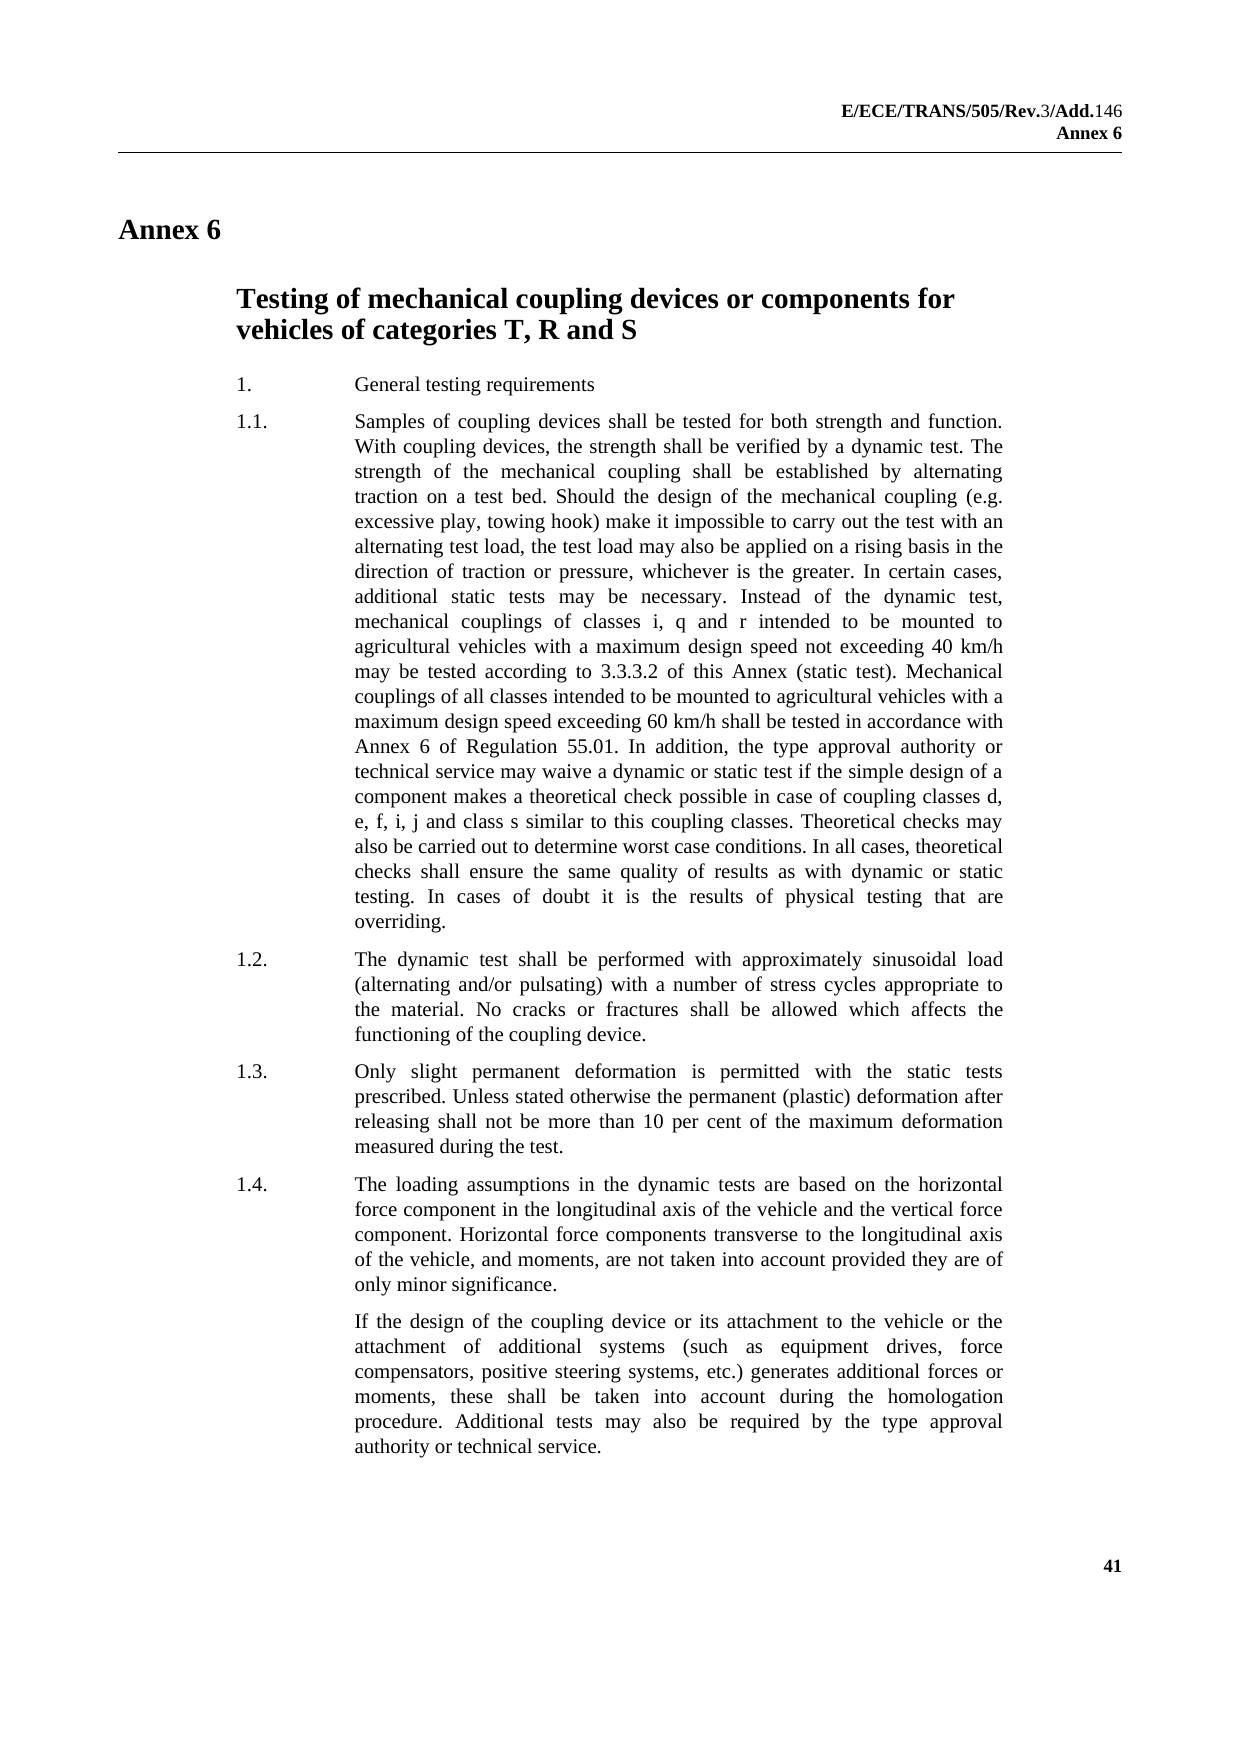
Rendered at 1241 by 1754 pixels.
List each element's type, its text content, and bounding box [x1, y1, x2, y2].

text Annex 6 [118, 215, 1004, 246]
text If the design of the coupling device or its attachment to the vehicle or the attachment of additional systems (such as equipment drives, force compensators, positive steering systems, etc.) generates additional forces or moments, these shall be taken into account during the homologation procedure. Additional tests may also be required by the type approval authority or technical service. [354, 1308, 1004, 1458]
text 1.4. The loading assumptions in the dynamic tests are based on the horizontal force component in the longitudinal axis of the vehicle and the vertical force component. Horizontal force components transverse to the longitudinal axis of the vehicle, and moments, are not taken into account provided they are of only minor significance. [236, 1171, 1004, 1296]
text 1.1. Samples of coupling devices shall be tested for both strength and function. With coupling devices, the strength shall be verified by a dynamic test. The strength of the mechanical coupling shall be established by alternating traction on a test bed. Should the design of the mechanical coupling (e.g. excessive play, towing hook) make it impossible to carry out the test with an alternating test load, the test load may also be applied on a rising basis in the direction of traction or pressure, whichever is the greater. In certain cases, additional static tests may be necessary. Instead of the dynamic test, mechanical couplings of classes i, q and r intended to be mounted to agricultural vehicles with a maximum design speed not exceeding 40 km/h may be tested according to 3.3.3.2 of this Annex (static test). Mechanical couplings of all classes intended to be mounted to agricultural vehicles with a maximum design speed exceeding 60 km/h shall be tested in accordance with Annex 6 of Regulation 55.01. In addition, the type approval authority or technical service may waive a dynamic or static test if the simple design of a component makes a theoretical check possible in case of coupling classes d, e, f, i, j and class s similar to this coupling classes. Theoretical checks may also be carried out to determine worst case conditions. In all cases, theoretical checks shall ensure the same quality of results as with dynamic or static testing. In cases of doubt it is the results of physical testing that are overriding. [236, 408, 1004, 933]
text 1.3. Only slight permanent deformation is permitted with the static tests prescribed. Unless stated otherwise the permanent (plastic) deformation after releasing shall not be more than 10 per cent of the maximum deformation measured during the test. [236, 1058, 1004, 1158]
text Testing of mechanical coupling devices or components for vehicles of categories T, R and S [118, 283, 1004, 346]
text 1. General testing requirements [236, 371, 1004, 396]
text 1.2. The dynamic test shall be performed with approximately sinusoidal load (alternating and/or pulsating) with a number of stress cycles appropriate to the material. No cracks or fractures shall be allowed which affects the functioning of the coupling device. [236, 946, 1004, 1046]
